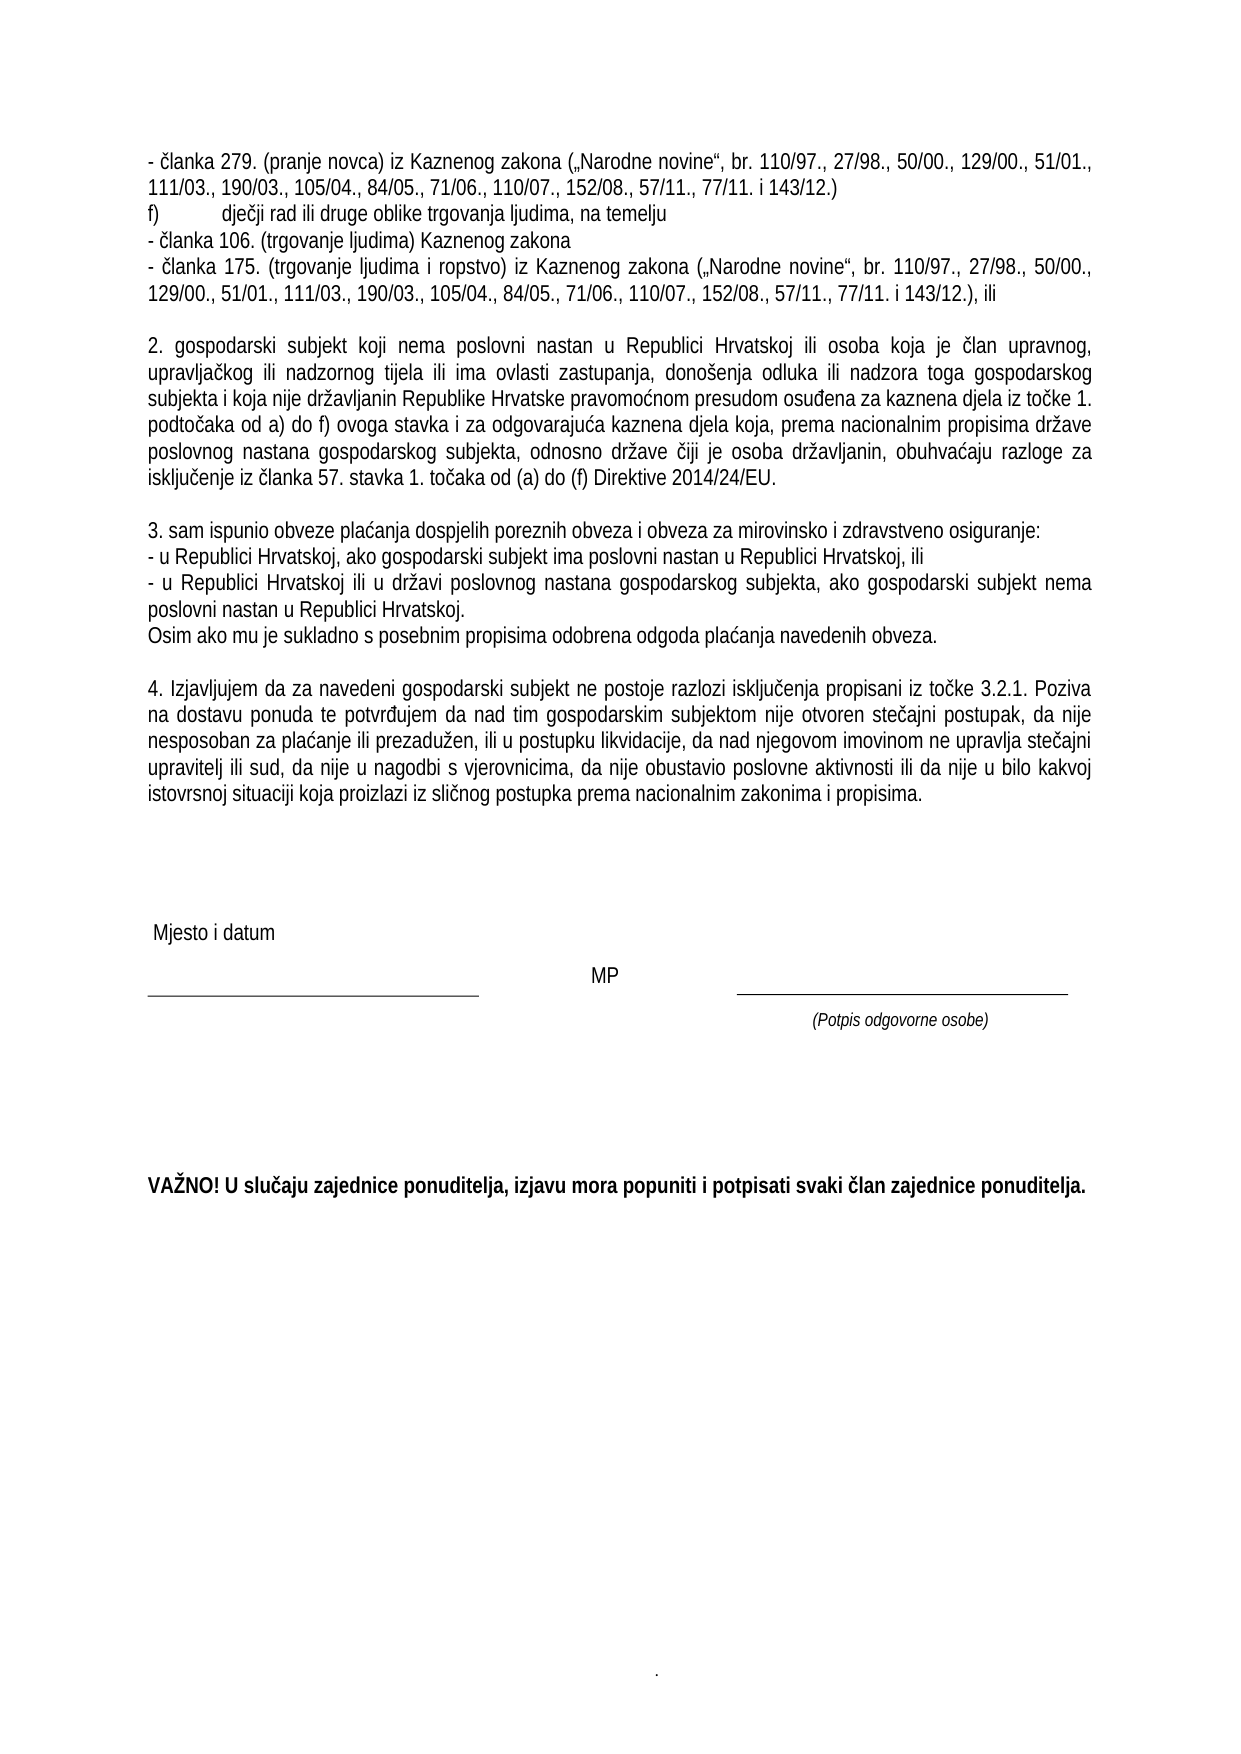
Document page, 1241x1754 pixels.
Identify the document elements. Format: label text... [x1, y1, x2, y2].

text VAŽNO! U slučaju zajednice ponuditelja, izjavu mora popuniti i potpisati svaki član zajednice ponuditelja. [148, 1172, 1092, 1198]
text - članka 279. (pranje novca) iz Kaznenog zakona („Narodne novine“, br. 110/97., 27/98., 50/00., 129/00., 51/01., 111/03., 190/03., 105/04., 84/05., 71/06., 110/07., 152/08., 57/11., 77/11. i 143/12.) [148, 148, 1092, 200]
text MP [148, 962, 1092, 988]
text - u Republici Hrvatskoj ili u državi poslovnog nastana gospodarskog subjekta, ako gospodarski subjekt nema poslovni nastan u Republici Hrvatskoj. [148, 569, 1092, 622]
text - članka 175. (trgovanje ljudima i ropstvo) iz Kaznenog zakona („Narodne novine“, br. 110/97., 27/98., 50/00., 129/00., 51/01., 111/03., 190/03., 105/04., 84/05., 71/06., 110/07., 152/08., 57/11., 77/11. i 143/12.), ili [148, 253, 1092, 306]
text (Potpis odgovorne osobe) [148, 1009, 1092, 1030]
text 3. sam ispunio obveze plaćanja dospjelih poreznih obveza i obveza za mirovinsko i zdravstveno osiguranje: [148, 517, 1092, 543]
text f) dječji rad ili druge oblike trgovanja ljudima, na temelju [148, 200, 1092, 227]
text Osim ako mu je sukladno s posebnim propisima odobrena odgoda plaćanja navedenih obveza. [148, 622, 1092, 648]
text - u Republici Hrvatskoj, ako gospodarski subjekt ima poslovni nastan u Republici Hrvatskoj, ili [148, 543, 1092, 569]
text - članka 106. (trgovanje ljudima) Kaznenog zakona [148, 227, 1092, 253]
text 4. Izjavljujem da za navedeni gospodarski subjekt ne postoje razlozi isključenja propisani iz točke 3.2.1. Poziva na dostavu ponuda te potvrđujem da nad tim gospodarskim subjektom nije otvoren stečajni postupak, da nije nesposoban za plaćanje ili prezadužen, ili u postupku likvidacije, da nad njegovom imovinom ne upravlja stečajni upravitelj ili sud, da nije u nagodbi s vjerovnicima, da nije obustavio poslovne aktivnosti ili da nije u bilo kakvoj istovrsnoj situaciji koja proizlazi iz sličnog postupka prema nacionalnim zakonima i propisima. [148, 675, 1092, 807]
text Mjesto i datum [148, 919, 1092, 945]
text 2. gospodarski subjekt koji nema poslovni nastan u Republici Hrvatskoj ili osoba koja je član upravnog, upravljačkog ili nadzornog tijela ili ima ovlasti zastupanja, donošenja odluka ili nadzora toga gospodarskog subjekta i koja nije državljanin Republike Hrvatske pravomoćnom presudom osuđena za kaznena djela iz točke 1. podtočaka od a) do f) ovoga stavka i za odgovarajuća kaznena djela koja, prema nacionalnim propisima države poslovnog nastana gospodarskog subjekta, odnosno države čiji je osoba državljanin, obuhvaćaju razloge za isključenje iz članka 57. stavka 1. točaka od (a) do (f) Direktive 2014/24/EU. [148, 332, 1092, 490]
